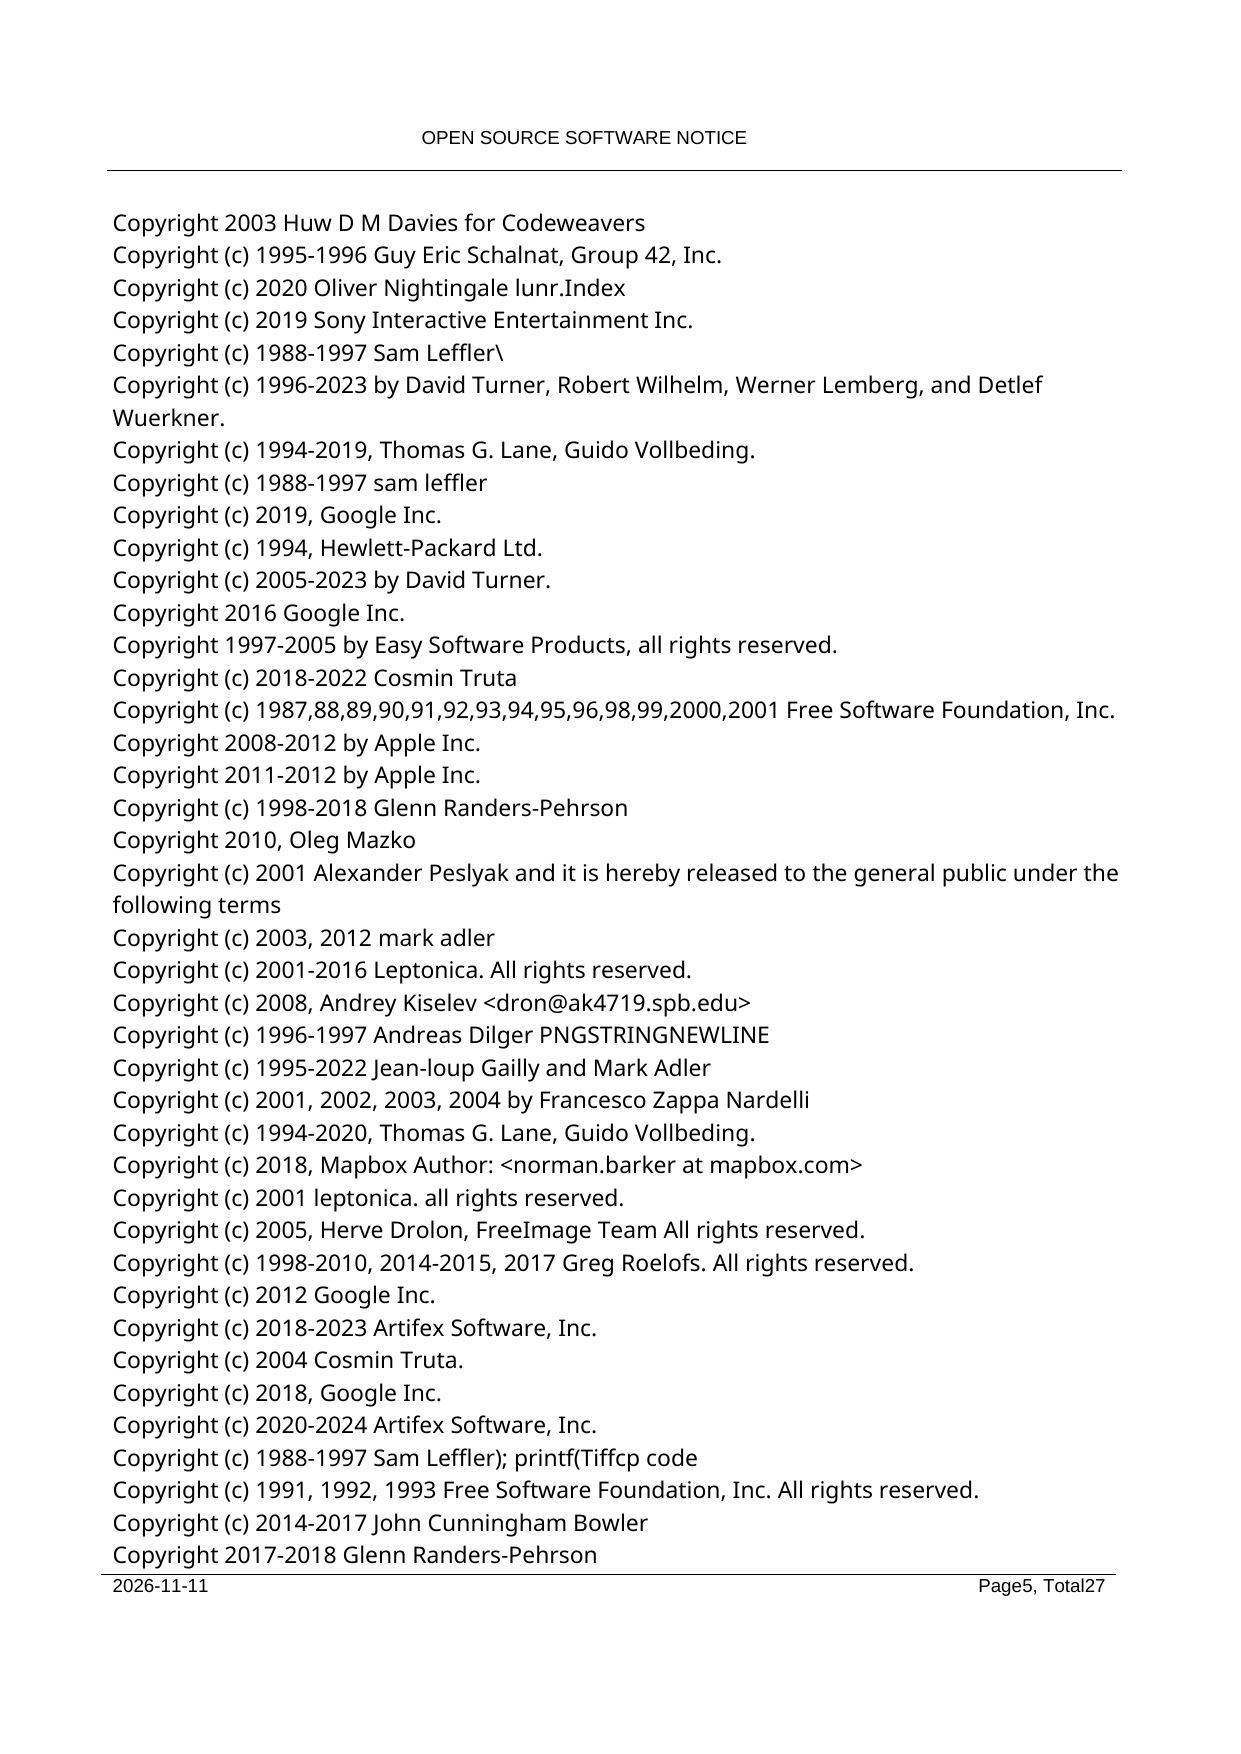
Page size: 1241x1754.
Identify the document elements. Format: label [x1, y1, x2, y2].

text [112, 206, 1128, 1571]
